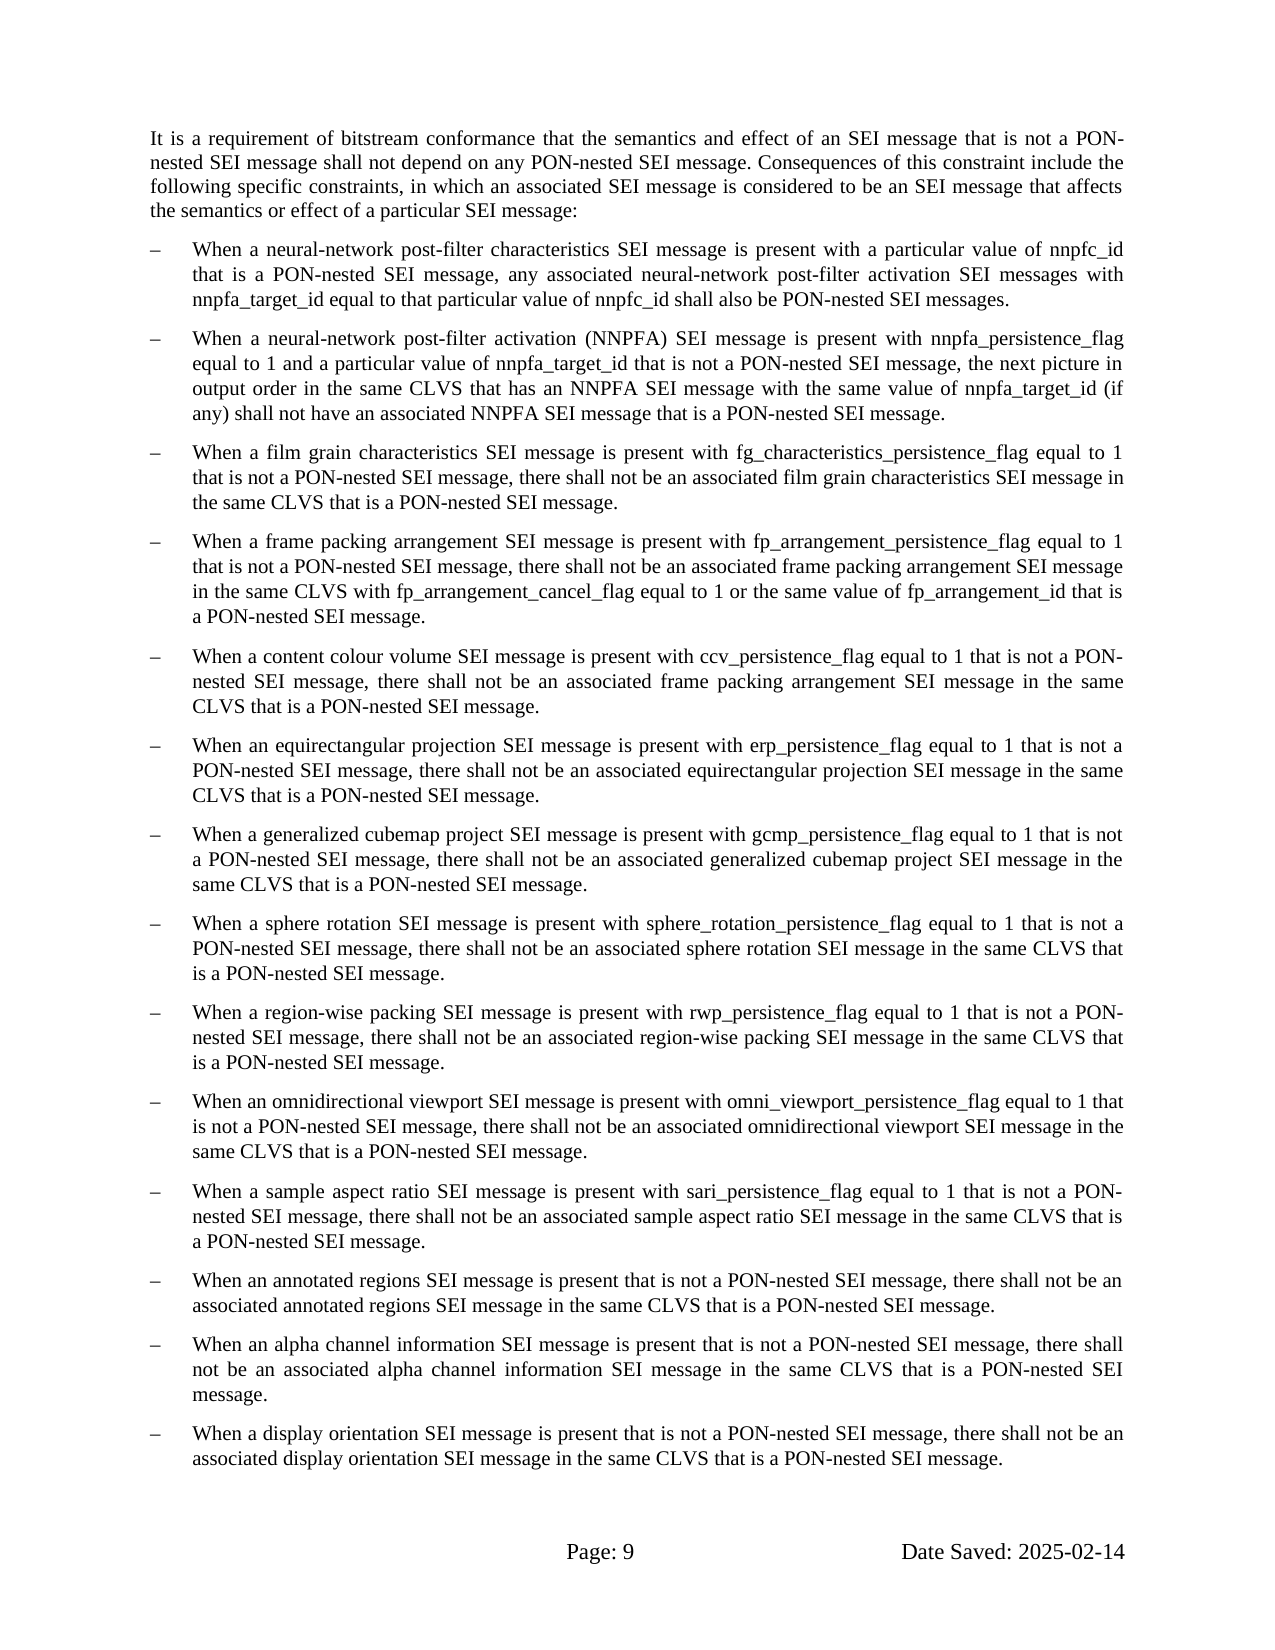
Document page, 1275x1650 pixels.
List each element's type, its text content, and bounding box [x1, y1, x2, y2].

text – When a frame packing arrangement SEI message is present with fp_arrangement_persistence_flag equal to 1 that is not a PON-nested SEI message, there shall not be an associated frame packing arrangement SEI message in the same CLVS with fp_arrangement_cancel_flag equal to 1 or the same value of fp_arrangement_id that is a PON-nested SEI message. [150, 529, 1125, 629]
text – When a region-wise packing SEI message is present with rwp_persistence_flag equal to 1 that is not a PON-nested SEI message, there shall not be an associated region-wise packing SEI message in the same CLVS that is a PON-nested SEI message. [150, 1000, 1125, 1075]
text It is a requirement of bitstream conformance that the semantics and effect of an SEI message that is not a PON-nested SEI message shall not depend on any PON-nested SEI message. Consequences of this constraint include the following specific constraints, in which an associated SEI message is considered to be an SEI message that affects the semantics or effect of a particular SEI message: [150, 126, 1125, 222]
text – When a neural-network post-filter characteristics SEI message is present with a particular value of nnpfc_id that is a PON-nested SEI message, any associated neural-network post-filter activation SEI messages with nnpfa_target_id equal to that particular value of nnpfc_id shall also be PON-nested SEI messages. [150, 236, 1125, 311]
text – When a display orientation SEI message is present that is not a PON-nested SEI message, there shall not be an associated display orientation SEI message in the same CLVS that is a PON-nested SEI message. [150, 1421, 1125, 1471]
text – When a generalized cubemap project SEI message is present with gcmp_persistence_flag equal to 1 that is not a PON-nested SEI message, there shall not be an associated generalized cubemap project SEI message in the same CLVS that is a PON-nested SEI message. [150, 821, 1125, 896]
text – When a neural-network post-filter activation (NNPFA) SEI message is present with nnpfa_persistence_flag equal to 1 and a particular value of nnpfa_target_id that is not a PON-nested SEI message, the next picture in output order in the same CLVS that has an NNPFA SEI message with the same value of nnpfa_target_id (if any) shall not have an associated NNPFA SEI message that is a PON-nested SEI message. [150, 326, 1125, 426]
text – When an alpha channel information SEI message is present that is not a PON-nested SEI message, there shall not be an associated alpha channel information SEI message in the same CLVS that is a PON-nested SEI message. [150, 1331, 1125, 1406]
text – When an omnidirectional viewport SEI message is present with omni_viewport_persistence_flag equal to 1 that is not a PON-nested SEI message, there shall not be an associated omnidirectional viewport SEI message in the same CLVS that is a PON-nested SEI message. [150, 1089, 1125, 1164]
text – When an equirectangular projection SEI message is present with erp_persistence_flag equal to 1 that is not a PON-nested SEI message, there shall not be an associated equirectangular projection SEI message in the same CLVS that is a PON-nested SEI message. [150, 732, 1125, 807]
text – When an annotated regions SEI message is present that is not a PON-nested SEI message, there shall not be an associated annotated regions SEI message in the same CLVS that is a PON-nested SEI message. [150, 1267, 1125, 1317]
text – When a sample aspect ratio SEI message is present with sari_persistence_flag equal to 1 that is not a PON-nested SEI message, there shall not be an associated sample aspect ratio SEI message in the same CLVS that is a PON-nested SEI message. [150, 1178, 1125, 1253]
text – When a sphere rotation SEI message is present with sphere_rotation_persistence_flag equal to 1 that is not a PON-nested SEI message, there shall not be an associated sphere rotation SEI message in the same CLVS that is a PON-nested SEI message. [150, 911, 1125, 986]
text – When a film grain characteristics SEI message is present with fg_characteristics_persistence_flag equal to 1 that is not a PON-nested SEI message, there shall not be an associated film grain characteristics SEI message in the same CLVS that is a PON-nested SEI message. [150, 440, 1125, 515]
text – When a content colour volume SEI message is present with ccv_persistence_flag equal to 1 that is not a PON-nested SEI message, there shall not be an associated frame packing arrangement SEI message in the same CLVS that is a PON-nested SEI message. [150, 643, 1125, 718]
